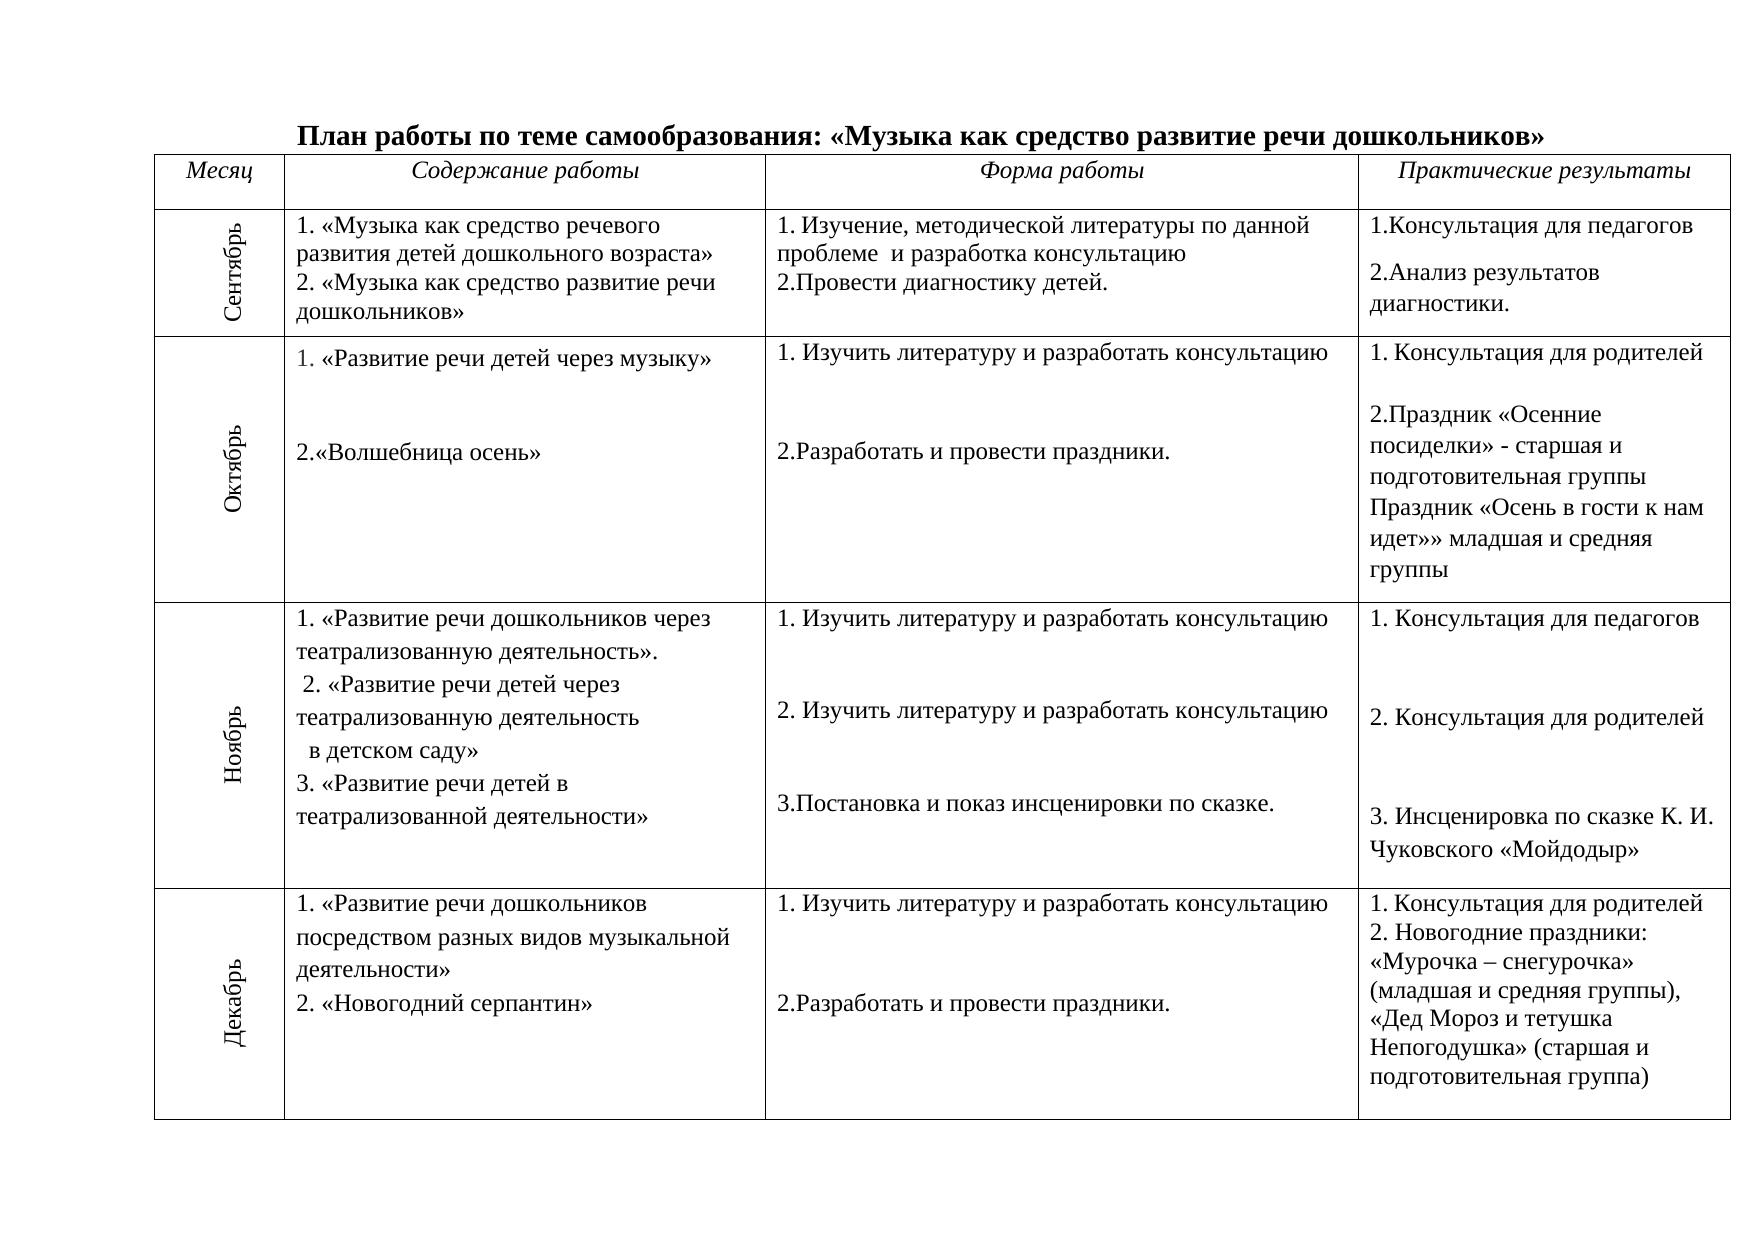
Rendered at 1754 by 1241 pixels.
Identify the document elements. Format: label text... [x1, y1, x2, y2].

table_cell 1. «Музыка как средство речевого развития детей дошкольного возраста» 2. «Музыка как средство развитие речи дошкольников» [285, 210, 765, 336]
table_cell 1. «Развитие речи дошкольников посредством разных видов музыкальной деятельности» 2. «Новогодний серпантин» [285, 889, 765, 1118]
table_header Месяц [155, 155, 284, 209]
table_cell 1. Изучить литературу и разработать консультацию 2.Разработать и провести праздники. [766, 337, 1358, 602]
table_header Содержание работы [285, 155, 765, 209]
table_cell Сентябрь [155, 210, 284, 336]
table_cell 1. «Развитие речи дошкольников через театрализованную деятельность». 2. «Развитие речи детей через театрализованную деятельность в детском саду» 3. «Развитие речи детей в театрализованной деятельности» [285, 603, 765, 887]
table_cell Октябрь [155, 337, 284, 602]
table_cell Ноябрь [155, 603, 284, 887]
text План работы по теме самообразования: «Музыка как средство развитие речи дошкольников» [177, 118, 1665, 152]
table_cell 1. Изучить литературу и разработать консультацию 2. Изучить литературу и разработать консультацию 3.Постановка и показ инсценировки по сказке. [766, 603, 1358, 887]
table_cell 1. Изучить литературу и разработать консультацию 2.Разработать и провести праздники. [766, 889, 1358, 1118]
table_cell 1. «Развитие речи детей через музыку» 2.«Волшебница осень» [285, 337, 765, 602]
table_cell 1. Консультация для родителей 2. Новогодние праздники: «Мурочка – снегурочка» (младшая и средняя группы), «Дед Мороз и тетушка Непогодушка» (старшая и подготовительная группа) [1359, 889, 1730, 1118]
table_header Практические результаты [1359, 155, 1730, 209]
table_cell 1.Консультация для педагогов 2.Анализ результатов диагностики. [1359, 210, 1730, 336]
table_cell 1. Изучение, методической литературы по данной проблеме и разработка консультацию 2.Провести диагностику детей. [766, 210, 1358, 336]
table_cell 1. Консультация для педагогов 2. Консультация для родителей 3. Инсценировка по сказке К. И. Чуковского «Мойдодыр» [1359, 603, 1730, 887]
table_cell 1. Консультация для родителей 2.Праздник «Осенние посиделки» - старшая и подготовительная группы Праздник «Осень в гости к нам идет»» младшая и средняя группы [1359, 337, 1730, 602]
table_cell Декабрь [155, 889, 284, 1118]
table_header Форма работы [766, 155, 1358, 209]
